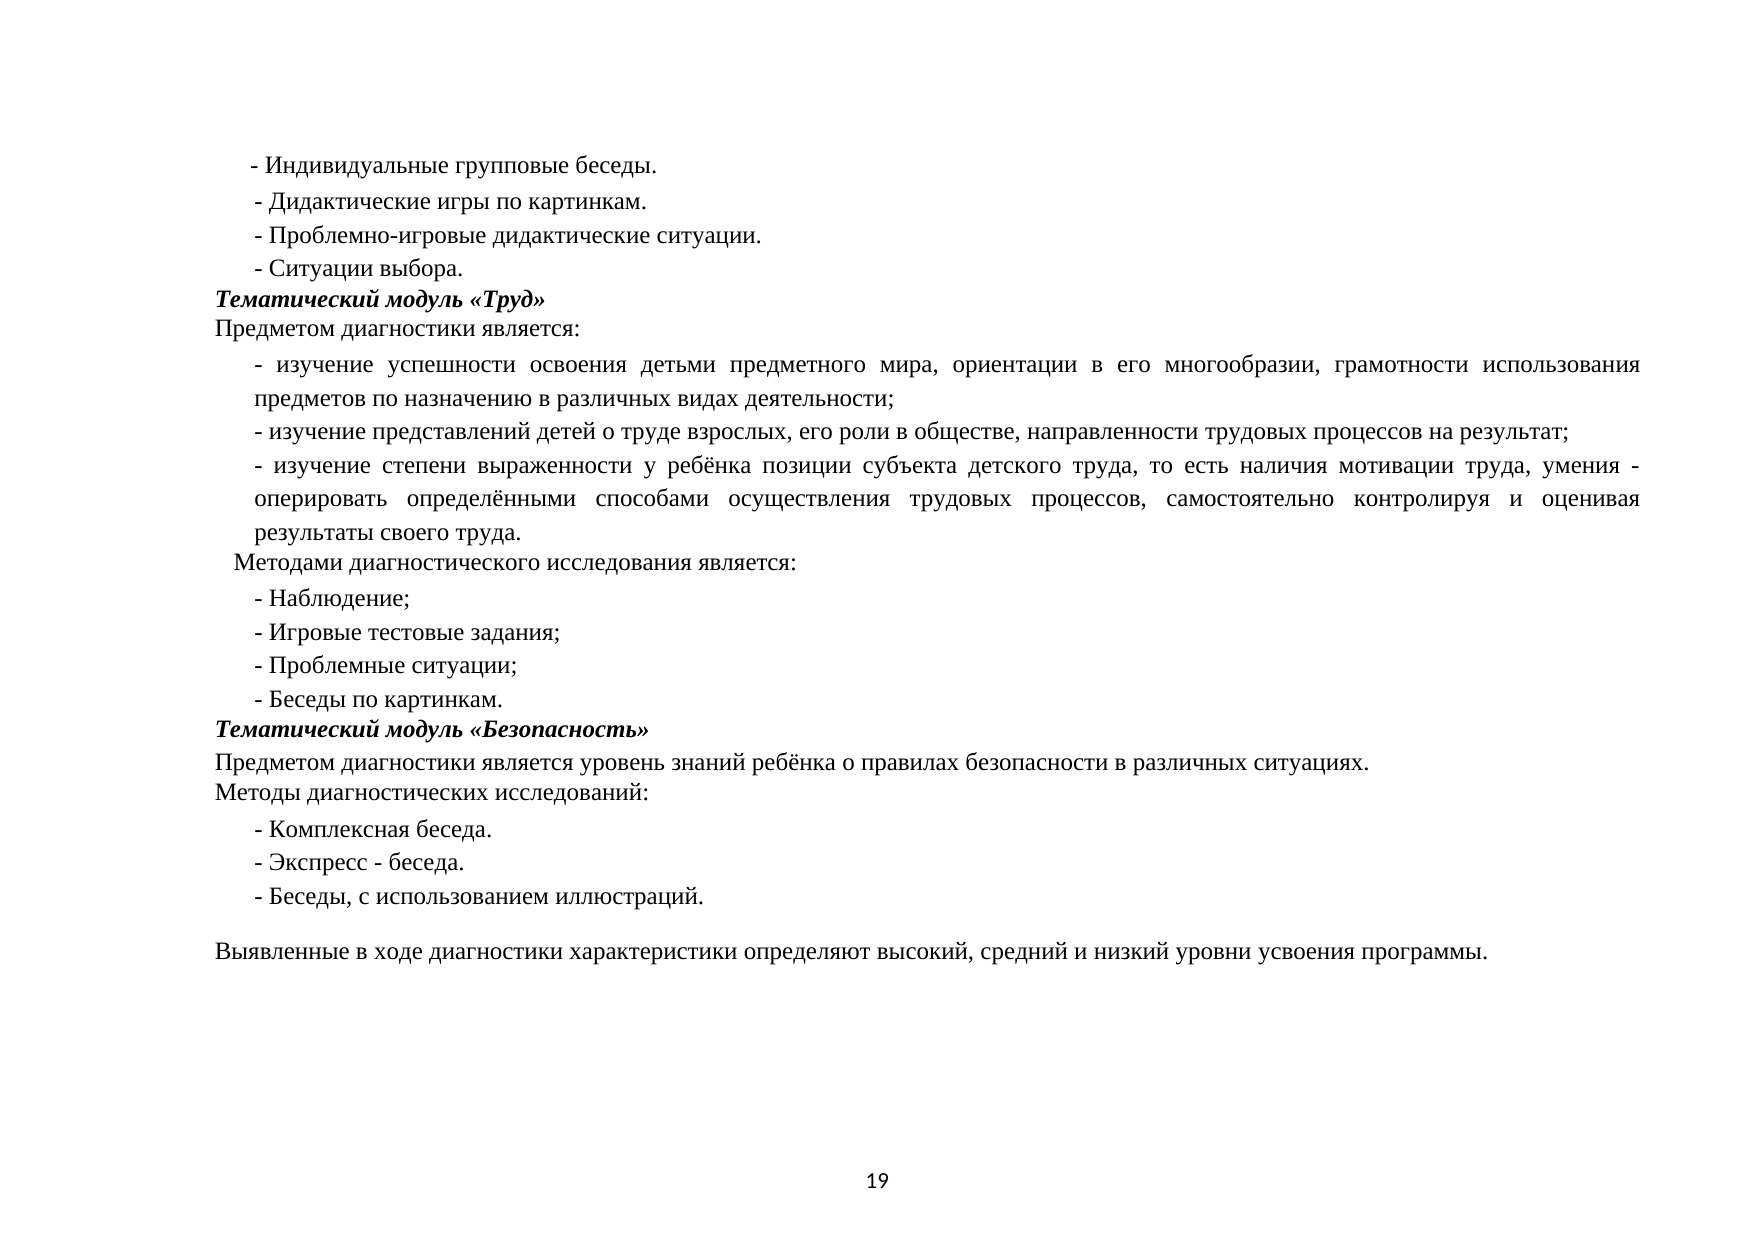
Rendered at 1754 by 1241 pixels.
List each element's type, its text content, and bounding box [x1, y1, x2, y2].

text Методы диагностических исследований: [177, 777, 1641, 806]
text - Проблемные ситуации; [254, 647, 1641, 681]
text - Индивидуальные групповые беседы. [112, 150, 1608, 179]
text - Экспресс - беседа. [254, 844, 1641, 877]
text Выявленные в ходе диагностики характеристики определяют высокий, средний и низкий уровни усвоения программы. [177, 936, 1641, 965]
text - Наблюдение; [254, 580, 1641, 614]
text - Беседы, с использованием иллюстраций. [254, 877, 1641, 911]
text Тематический модуль «Безопасность» [177, 714, 1641, 743]
text - изучение представлений детей о труде взрослых, его роли в обществе, направленности трудовых процессов на результат; [254, 413, 1641, 446]
text - Дидактические игры по картинкам. [254, 183, 1641, 217]
text Предметом диагностики является уровень знаний ребёнка о правилах безопасности в различных ситуациях. [177, 743, 1641, 777]
text - изучение степени выраженности у ребёнка позиции субъекта детского труда, то есть наличия мотивации труда, умения - оперировать определёнными способами осуществления трудовых процессов, самостоятельно контролируя и оценивая результаты своего труда. [254, 446, 1641, 547]
text - Ситуации выбора. [254, 250, 1641, 284]
text - Игровые тестовые задания; [254, 614, 1641, 647]
text - Беседы по картинкам. [254, 681, 1641, 714]
text Методами диагностического исследования является: [177, 547, 1641, 576]
text - Комплексная беседа. [254, 810, 1641, 844]
text - изучение успешности освоения детьми предметного мира, ориентации в его многообразии, грамотности использования предметов по назначению в различных видах деятельности; [254, 346, 1641, 413]
text - Проблемно-игровые дидактические ситуации. [254, 217, 1641, 250]
text Тематический модуль «Труд» [177, 284, 1641, 313]
text Предметом диагностики является: [177, 313, 1641, 342]
